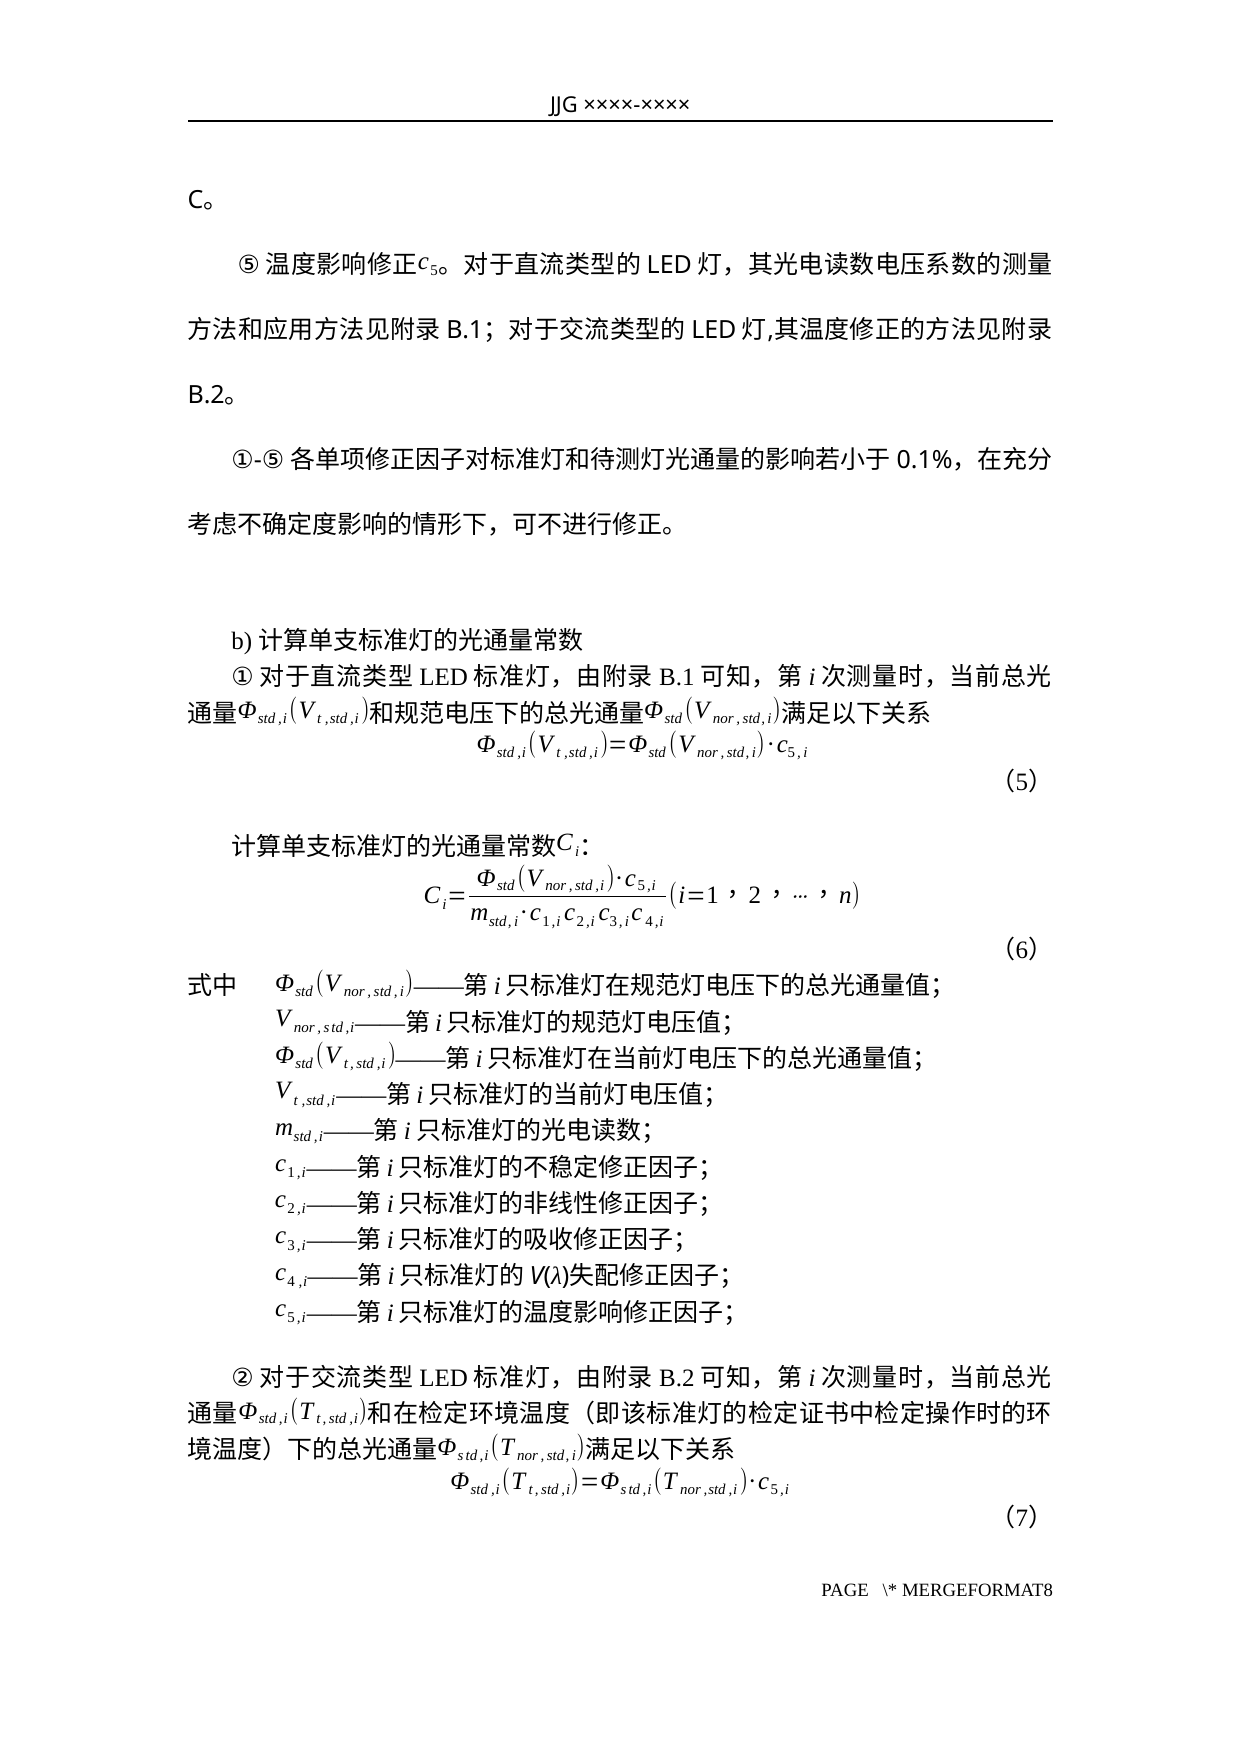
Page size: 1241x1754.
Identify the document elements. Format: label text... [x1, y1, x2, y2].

text 计算单支标准灯的光通量常数： [187, 826, 1053, 863]
text （7） [187, 1498, 1053, 1534]
text ——第i只标准灯的吸收修正因子； [231, 1219, 1053, 1256]
text ①对于直流类型LED标准灯，由附录B.1可知，第i次测量时，当前总光通量和规范电压下的总光通量满足以下关系 [187, 657, 1053, 729]
text ——第i只标准灯的不稳定修正因子； [231, 1147, 1053, 1183]
text ①-⑤ 各单项修正因子对标准灯和待测灯光通量的影响若小于0.1%，在充分考虑不确定度影响的情形下，可不进行修正。 [187, 426, 1053, 556]
text ——第i只标准灯的温度影响修正因子； [231, 1292, 1053, 1328]
text 式中 ——第i只标准灯在规范灯电压下的总光通量值； [187, 966, 1053, 1002]
text ——第i只标准灯的非线性修正因子； [231, 1183, 1053, 1219]
text b) 计算单支标准灯的光通量常数 [187, 621, 1053, 657]
text （5） [187, 761, 1053, 798]
text ——第i只标准灯在当前灯电压下的总光通量值； [231, 1038, 1053, 1074]
text ②对于交流类型LED标准灯，由附录B.2可知，第i次测量时，当前总光通量和在检定环境温度（即该标准灯的检定证书中检定操作时的环境温度）下的总光通量满足以下关系 [187, 1357, 1053, 1466]
text ——第i只标准灯的光电读数； [231, 1111, 1053, 1147]
text （6） [187, 929, 1053, 966]
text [187, 166, 1053, 231]
text ——第i只标准灯的规范灯电压值； [231, 1002, 1053, 1038]
text ——第i只标准灯的当前灯电压值； [231, 1074, 1053, 1111]
text ⑤温度影响修正。对于直流类型的LED灯，其光电读数电压系数的测量方法和应用方法见附录B.1；对于交流类型的LED灯,其温度修正的方法见附录B.2。 [187, 231, 1053, 426]
text ——第i只标准灯的V(λ)失配修正因子； [231, 1256, 1053, 1292]
